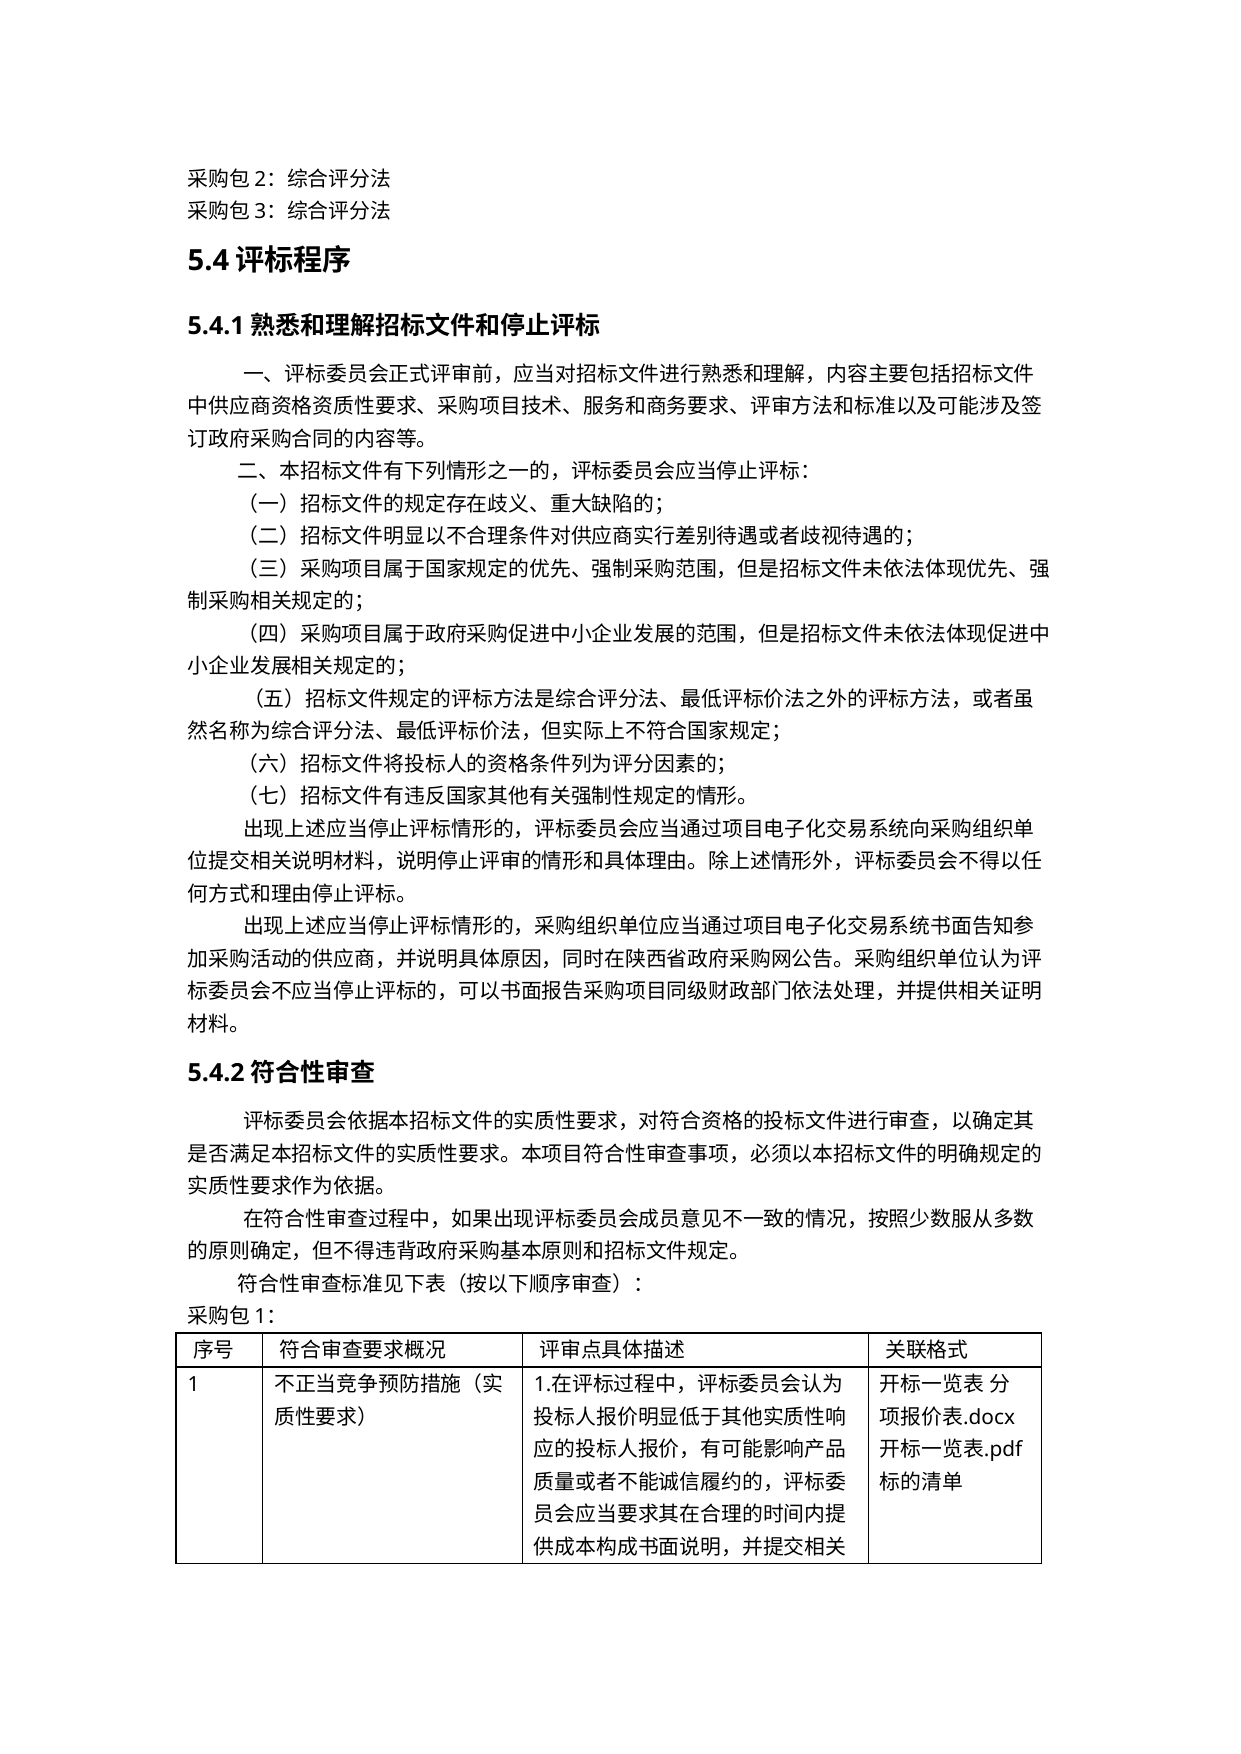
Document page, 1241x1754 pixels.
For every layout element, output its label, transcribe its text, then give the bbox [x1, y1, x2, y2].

table_header 符合审查要求概况 [263, 1334, 522, 1366]
text （三）采购项目属于国家规定的优先、强制采购范围，但是招标文件未依法体现优先、强制采购相关规定的； [187, 552, 1053, 617]
table_header 关联格式 [869, 1334, 1041, 1366]
text （七）招标文件有违反国家其他有关强制性规定的情形。 [187, 779, 1053, 812]
text （五）招标文件规定的评标方法是综合评分法、最低评标价法之外的评标方法，或者虽然名称为综合评分法、最低评标价法，但实际上不符合国家规定； [187, 682, 1053, 747]
text 一、评标委员会正式评审前，应当对招标文件进行熟悉和理解，内容主要包括招标文件中供应商资格资质性要求、采购项目技术、服务和商务要求、评审方法和标准以及可能涉及签订政府采购合同的内容等。 [187, 357, 1053, 454]
text 出现上述应当停止评标情形的，评标委员会应当通过项目电子化交易系统向采购组织单位提交相关说明材料，说明停止评审的情形和具体理由。除上述情形外，评标委员会不得以任何方式和理由停止评标。 [187, 812, 1053, 909]
table_cell 1 [177, 1368, 262, 1563]
table_header 评审点具体描述 [523, 1334, 868, 1366]
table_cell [523, 1368, 868, 1563]
text （一）招标文件的规定存在歧义、重大缺陷的； [187, 487, 1053, 519]
text 在符合性审查过程中，如果出现评标委员会成员意见不一致的情况，按照少数服从多数的原则确定，但不得违背政府采购基本原则和招标文件规定。 [187, 1202, 1053, 1267]
table_header 序号 [177, 1334, 262, 1366]
text 出现上述应当停止评标情形的，采购组织单位应当通过项目电子化交易系统书面告知参加采购活动的供应商，并说明具体原因，同时在陕西省政府采购网公告。采购组织单位认为评标委员会不应当停止评标的，可以书面报告采购项目同级财政部门依法处理，并提供相关证明材料。 [187, 909, 1053, 1039]
text 符合性审查标准见下表（按以下顺序审查）： [187, 1267, 1053, 1299]
text 采购包2：综合评分法 [187, 162, 1053, 194]
text 采购包3：综合评分法 [187, 194, 1053, 227]
text 采购包1： [187, 1299, 1053, 1332]
text （六）招标文件将投标人的资格条件列为评分因素的； [187, 747, 1053, 779]
text 5.4.2符合性审查 [187, 1039, 1053, 1104]
table_cell 不正当竞争预防措施（实质性要求） [263, 1368, 522, 1563]
text （四）采购项目属于政府采购促进中小企业发展的范围，但是招标文件未依法体现促进中小企业发展相关规定的； [187, 617, 1053, 682]
text 评标委员会依据本招标文件的实质性要求，对符合资格的投标文件进行审查，以确定其是否满足本招标文件的实质性要求。本项目符合性审查事项，必须以本招标文件的明确规定的实质性要求作为依据。 [187, 1104, 1053, 1202]
text 5.4评标程序 [187, 227, 1053, 292]
text 5.4.1熟悉和理解招标文件和停止评标 [187, 292, 1053, 357]
text （二）招标文件明显以不合理条件对供应商实行差别待遇或者歧视待遇的； [187, 519, 1053, 552]
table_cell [869, 1368, 1041, 1563]
text 二、本招标文件有下列情形之一的，评标委员会应当停止评标： [187, 454, 1053, 487]
